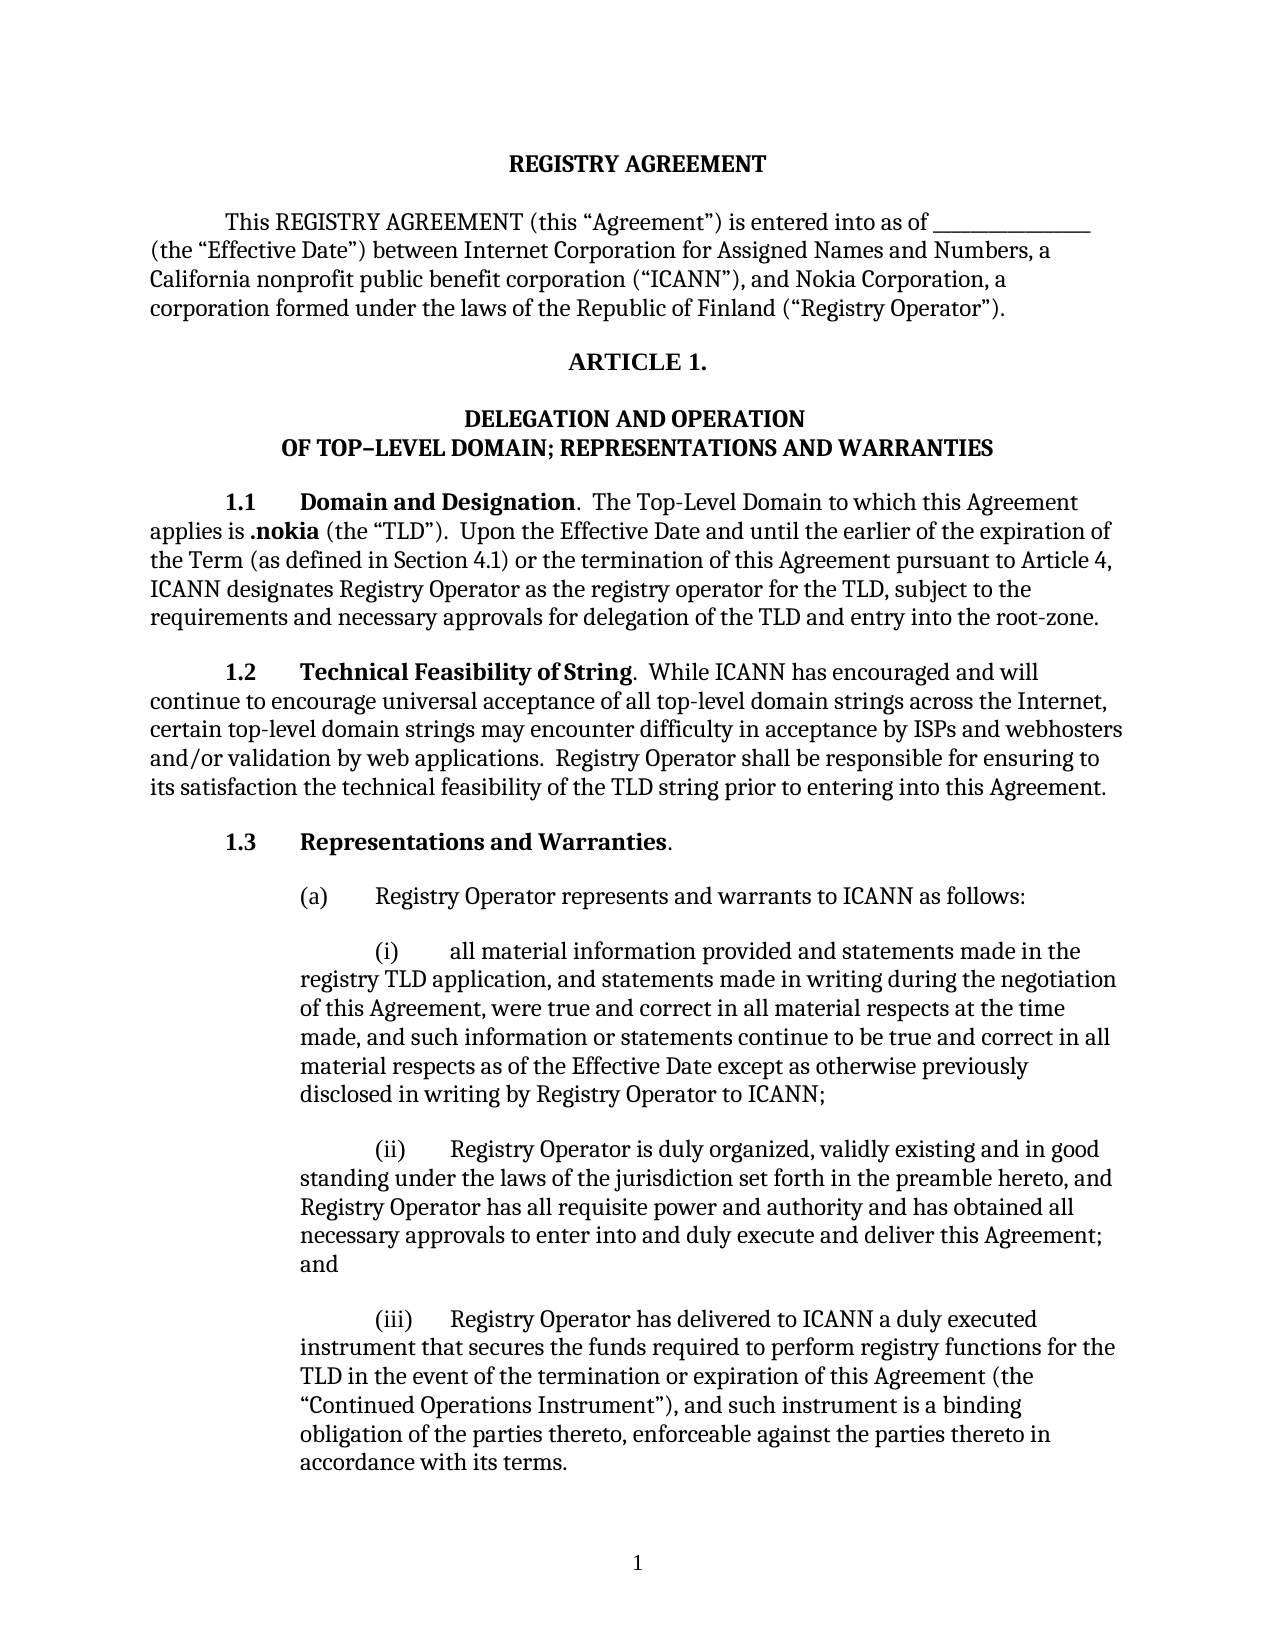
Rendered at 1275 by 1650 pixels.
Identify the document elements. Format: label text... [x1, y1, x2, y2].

text Representations and Warranties. [150, 827, 1125, 856]
text Registry Operator represents and warrants to ICANN as follows: [150, 881, 1125, 911]
text all material information provided and statements made in the registry TLD application, and statements made in writing during the negotiation of this Agreement, were true and correct in all material respects at the time made, and such information or statements continue to be true and correct in all material respects as of the Effective Date except as otherwise previously disclosed in writing by Registry Operator to ICANN; [300, 936, 1125, 1109]
text Registry Operator has delivered to ICANN a duly executed instrument that secures the funds required to perform registry functions for the TLD in the event of the termination or expiration of this Agreement (the “Continued Operations Instrument”), and such instrument is a binding obligation of the parties thereto, enforceable against the parties thereto in accordance with its terms. [300, 1304, 1125, 1477]
text Technical Feasibility of String. While ICANN has encouraged and will continue to encourage universal acceptance of all top-level domain strings across the Internet, certain top-level domain strings may encounter difficulty in acceptance by ISPs and webhosters and/or validation by web applications. Registry Operator shall be responsible for ensuring to its satisfaction the technical feasibility of the TLD string prior to entering into this Agreement. [150, 657, 1125, 802]
text Registry Operator is duly organized, validly existing and in good standing under the laws of the jurisdiction set forth in the preamble hereto, and Registry Operator has all requisite power and authority and has obtained all necessary approvals to enter into and duly execute and deliver this Agreement; and [300, 1134, 1125, 1279]
text Domain and Designation. The Top-Level Domain to which this Agreement applies is .nokia (the “TLD”). Upon the Effective Date and until the earlier of the expiration of the Term (as defined in Section 4.1) or the termination of this Agreement pursuant to Article 4, ICANN designates Registry Operator as the registry operator for the TLD, subject to the requirements and necessary approvals for delegation of the TLD and entry into the root-zone. [150, 487, 1125, 632]
title REGISTRY AGREEMENT [150, 150, 1125, 179]
text This REGISTRY AGREEMENT (this “Agreement”) is entered into as of _________________ (the “Effective Date”) between Internet Corporation for Assigned Names and Numbers, a California nonprofit public benefit corporation (“ICANN”), and Nokia Corporation, a corporation formed under the laws of the Republic of Finland (“Registry Operator”). [150, 207, 1125, 322]
text DELEGATION AND OPERATION OF TOP–LEVEL DOMAIN; REPRESENTATIONS AND WARRANTIES [150, 347, 1125, 462]
